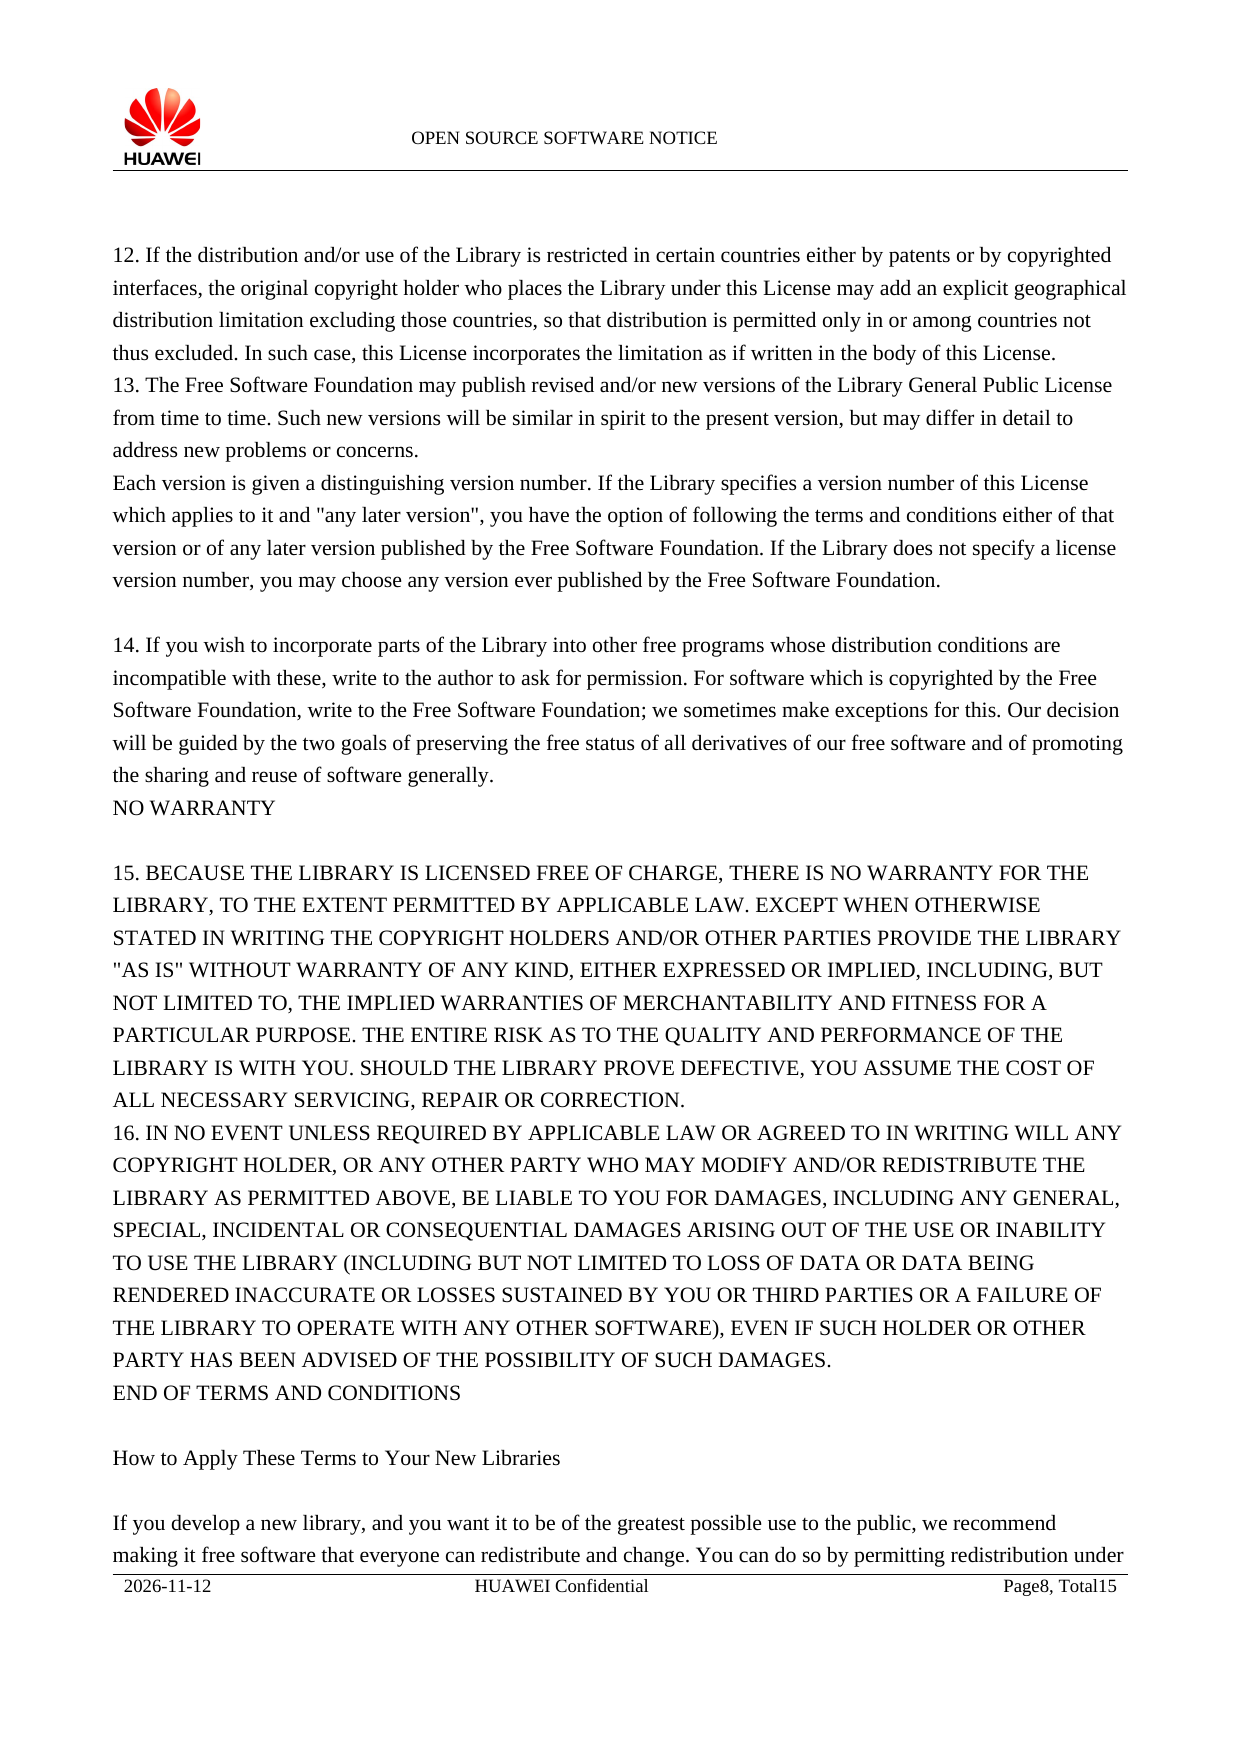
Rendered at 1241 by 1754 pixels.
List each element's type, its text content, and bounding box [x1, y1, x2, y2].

picture [124, 88, 201, 165]
